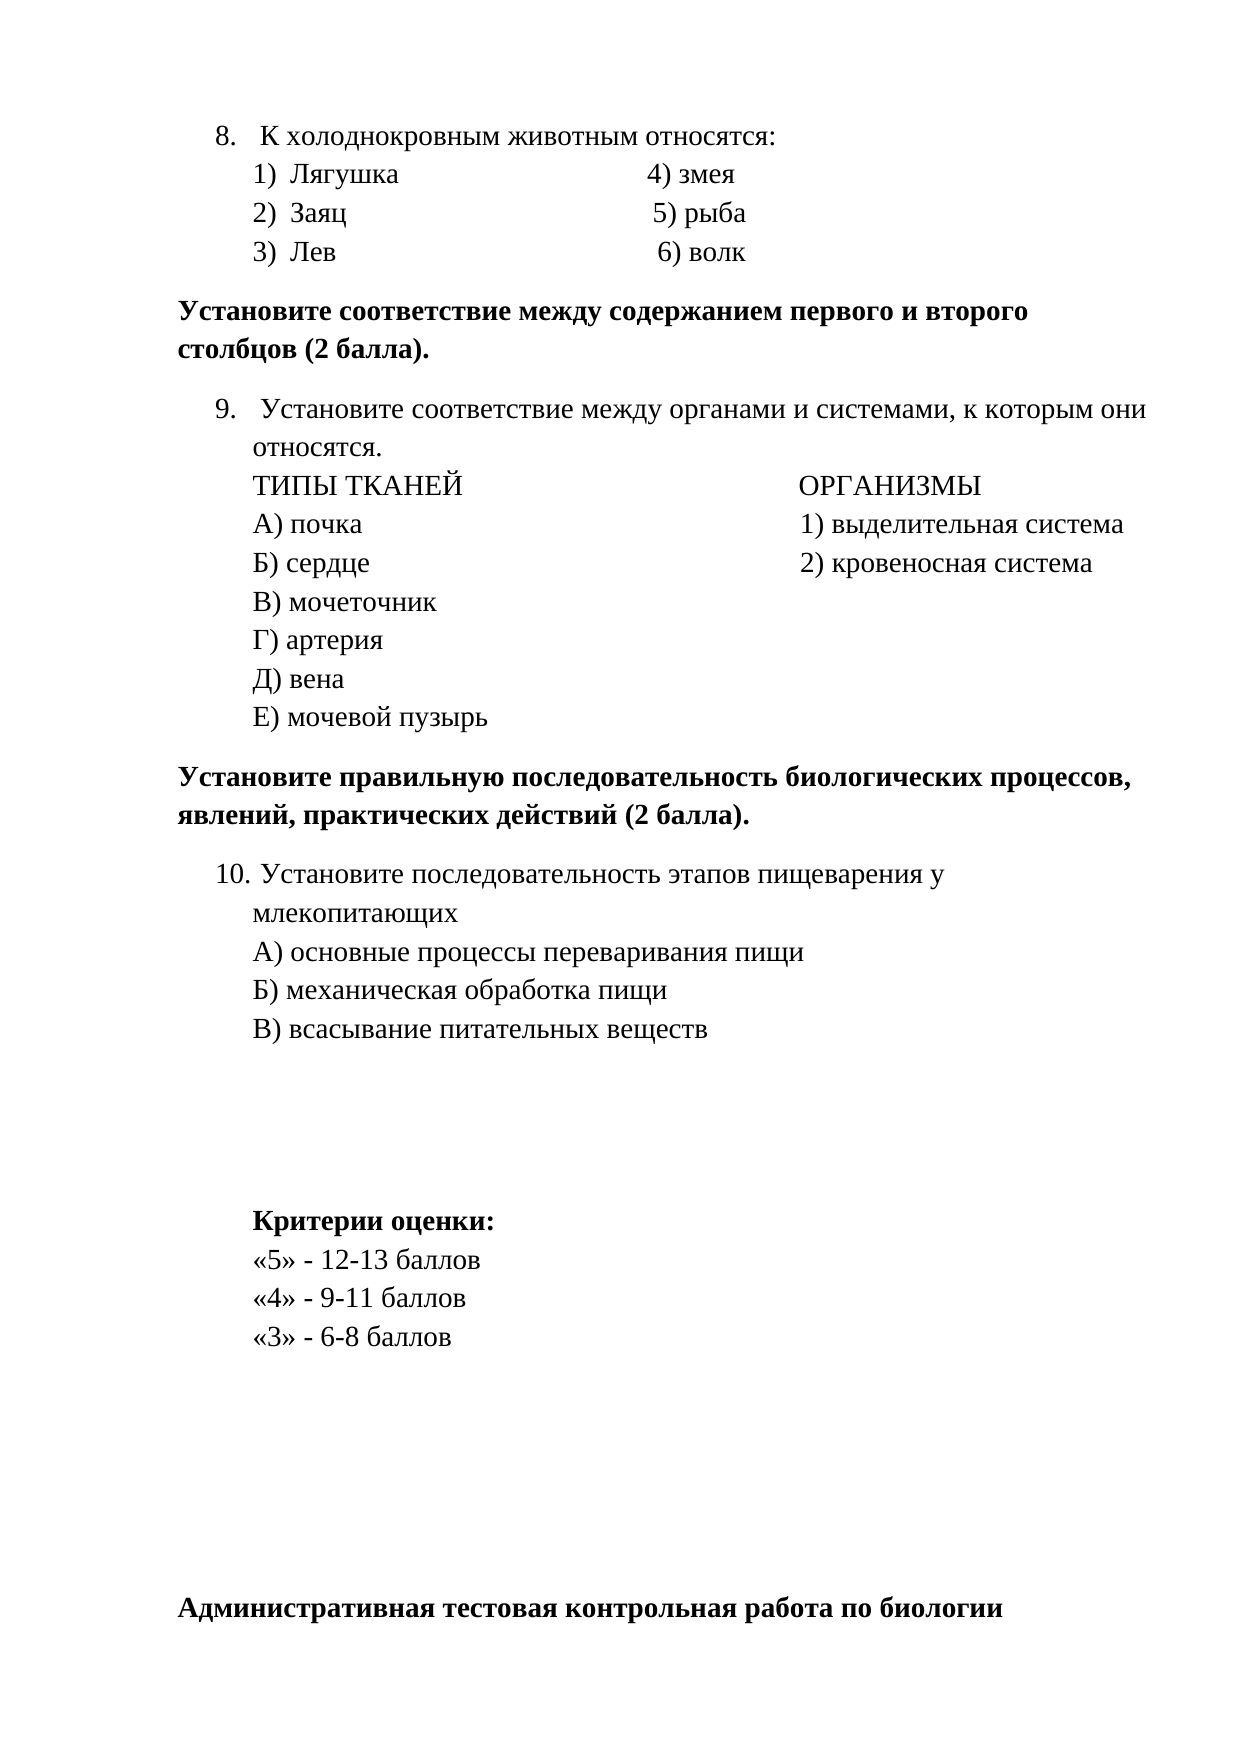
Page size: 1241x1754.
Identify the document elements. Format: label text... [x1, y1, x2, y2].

text Установите соответствие между содержанием первого и второго столбцов (2 балла). [177, 293, 1152, 365]
list А) почка 1) выделительная система [252, 507, 1152, 540]
text Административная тестовая контрольная работа по биологии [177, 1591, 1152, 1624]
list «4» - 9-11 баллов [252, 1281, 1152, 1314]
list В) всасывание питательных веществ [252, 1011, 1152, 1044]
list «3» - 6-8 баллов [252, 1319, 1152, 1353]
list Лягушка 4) змея [252, 157, 1152, 190]
list А) основные процессы переваривания пищи [252, 934, 1152, 967]
list Е) мочевой пузырь [252, 699, 1152, 733]
list Б) сердце 2) кровеносная система [252, 545, 1152, 579]
list «5» - 12-13 баллов [252, 1242, 1152, 1276]
list Г) артерия [252, 622, 1152, 656]
list ТИПЫ ТКАНЕЙ ОРГАНИЗМЫ [252, 468, 1152, 502]
list К холоднокровным животным относятся: [215, 118, 1152, 152]
text Установите правильную последовательность биологических процессов, явлений, практических действий (2 балла). [177, 759, 1152, 831]
list Критерии оценки: [252, 1203, 1152, 1237]
list Установите последовательность этапов пищеварения у млекопитающих [215, 857, 1152, 929]
list Установите соответствие между органами и системами, к которым они относятся. [215, 391, 1152, 463]
list Б) механическая обработка пищи [252, 972, 1152, 1006]
list В) мочеточник [252, 584, 1152, 617]
list Лев 6) волк [252, 234, 1152, 267]
list Д) вена [252, 661, 1152, 694]
list Заяц 5) рыба [252, 195, 1152, 229]
